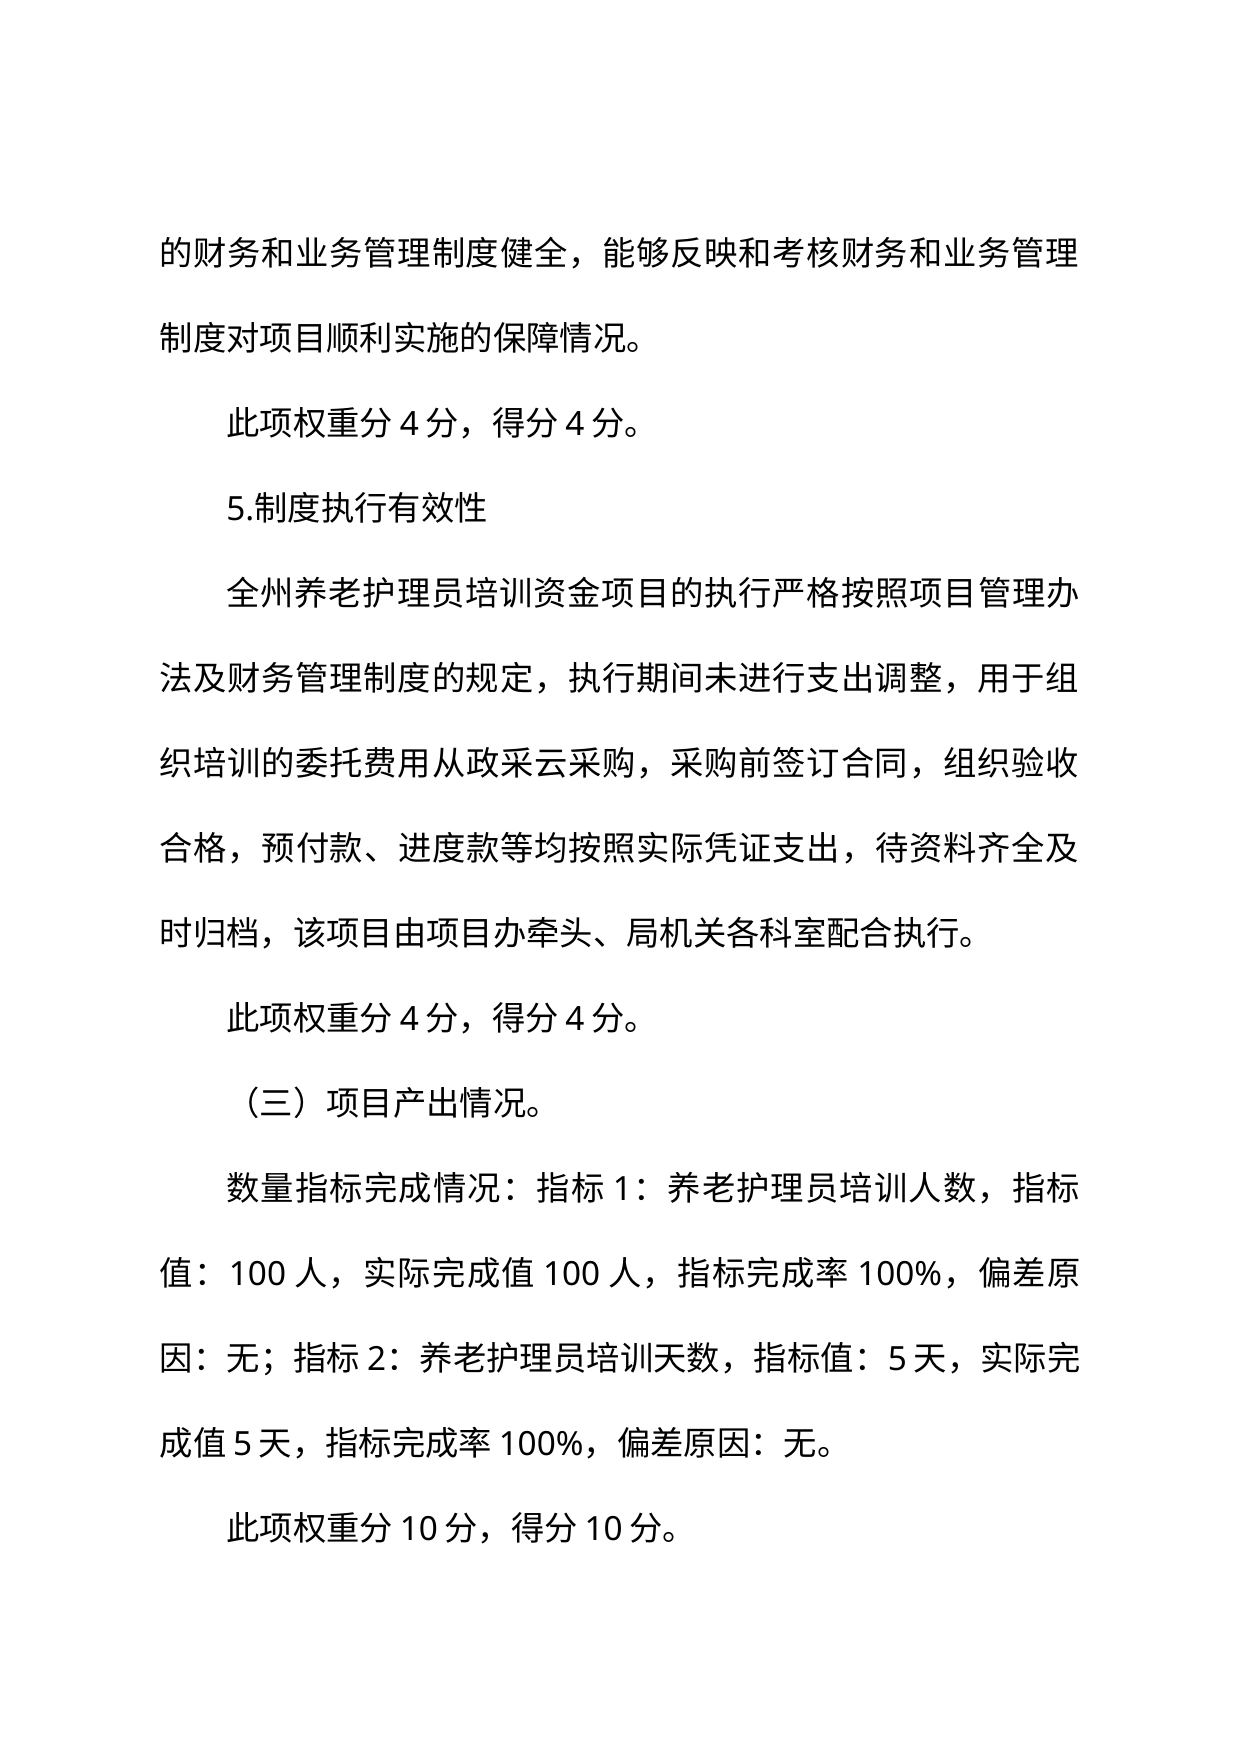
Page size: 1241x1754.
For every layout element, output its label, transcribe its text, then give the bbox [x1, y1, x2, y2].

list 数量指标完成情况：指标1：养老护理员培训人数，指标值：100人，实际完成值100人，指标完成率100%，偏差原因：无；指标2：养老护理员培训天数，指标值：5天，实际完成值5天，指标完成率100%，偏差原因：无。 [159, 1144, 1081, 1484]
list 此项权重分4分，得分4分。 [159, 974, 1081, 1059]
list 5.制度执行有效性 [159, 464, 1081, 549]
list 此项权重分10分，得分10分。 [159, 1484, 1081, 1569]
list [159, 209, 1081, 379]
list 全州养老护理员培训资金项目的执行严格按照项目管理办法及财务管理制度的规定，执行期间未进行支出调整，用于组织培训的委托费用从政采云采购，采购前签订合同，组织验收合格，预付款、进度款等均按照实际凭证支出，待资料齐全及时归档，该项目由项目办牵头、局机关各科室配合执行。 [159, 549, 1081, 974]
list （三）项目产出情况。 [159, 1059, 1081, 1144]
list 此项权重分4分，得分4分。 [159, 379, 1081, 464]
